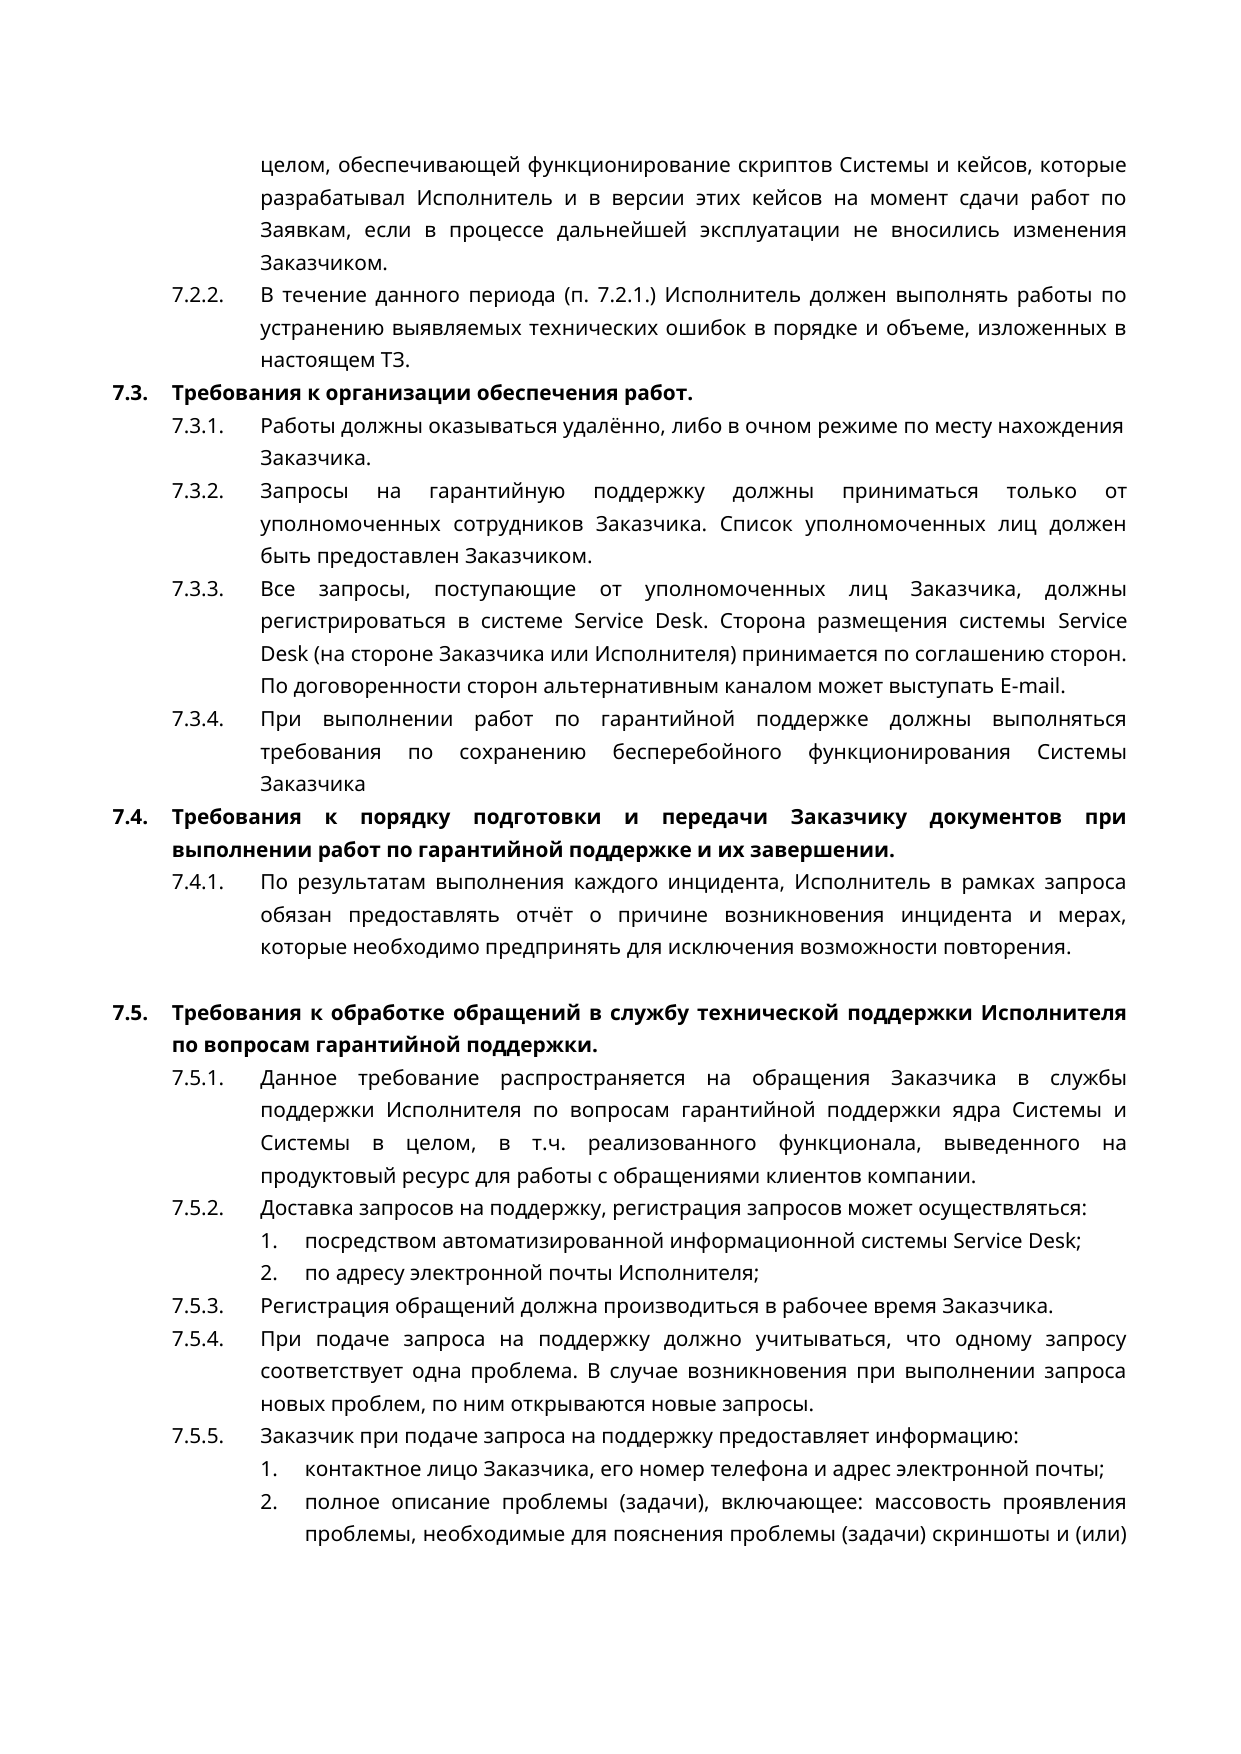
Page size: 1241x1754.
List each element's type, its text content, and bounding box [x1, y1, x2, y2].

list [260, 1487, 1128, 1548]
list по адресу электронной почты Исполнителя; [260, 1258, 1128, 1287]
list Работы должны оказываться удалённо, либо в очном режиме по месту нахождения Заказчика. [172, 411, 1128, 472]
subtitle Требования к порядку подготовки и передачи Заказчику документов при выполнении работ по гарантийной поддержке и их завершении. [112, 802, 1128, 863]
list Заказчик при подаче запроса на поддержку предоставляет информацию: [172, 1422, 1128, 1450]
list Все запросы, поступающие от уполномоченных лиц Заказчика, должны регистрироваться в системе Service Desk. Сторона размещения системы Service Desk (на стороне Заказчика или Исполнителя) принимается по соглашению сторон. По договоренности сторон альтернативным каналом может выступать E-mail. [172, 574, 1128, 700]
list Запросы на гарантийную поддержку должны приниматься только от уполномоченных сотрудников Заказчика. Список уполномоченных лиц должен быть предоставлен Заказчиком. [172, 476, 1128, 570]
subtitle Требования к обработке обращений в службу технической поддержки Исполнителя по вопросам гарантийной поддержки. [112, 998, 1128, 1059]
list Данное требование распространяется на обращения Заказчика в службы поддержки Исполнителя по вопросам гарантийной поддержки ядра Системы и Системы в целом, в т.ч. реализованного функционала, выведенного на продуктовый ресурс для работы с обращениями клиентов компании. [172, 1063, 1128, 1189]
list посредством автоматизированной информационной системы Service Desk; [260, 1226, 1128, 1254]
list По результатам выполнения каждого инцидента, Исполнитель в рамках запроса обязан предоставлять отчёт о причине возникновения инцидента и мерах, которые необходимо предпринять для исключения возможности повторения. [172, 867, 1128, 961]
list При подаче запроса на поддержку должно учитываться, что одному запросу соответствует одна проблема. В случае возникновения при выполнении запроса новых проблем, по ним открываются новые запросы. [172, 1324, 1128, 1417]
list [172, 150, 1128, 276]
list В течение данного периода (п. 7.2.1.) Исполнитель должен выполнять работы по устранению выявляемых технических ошибок в порядке и объеме, изложенных в настоящем ТЗ. [172, 280, 1128, 374]
list При выполнении работ по гарантийной поддержке должны выполняться требования по сохранению бесперебойного функционирования Системы Заказчика [172, 704, 1128, 798]
list Регистрация обращений должна производиться в рабочее время Заказчика. [172, 1291, 1128, 1319]
list Доставка запросов на поддержку, регистрация запросов может осуществляться: [172, 1193, 1128, 1222]
subtitle Требования к организации обеспечения работ. [112, 378, 1128, 407]
list контактное лицо Заказчика, его номер телефона и адрес электронной почты; [260, 1454, 1128, 1483]
